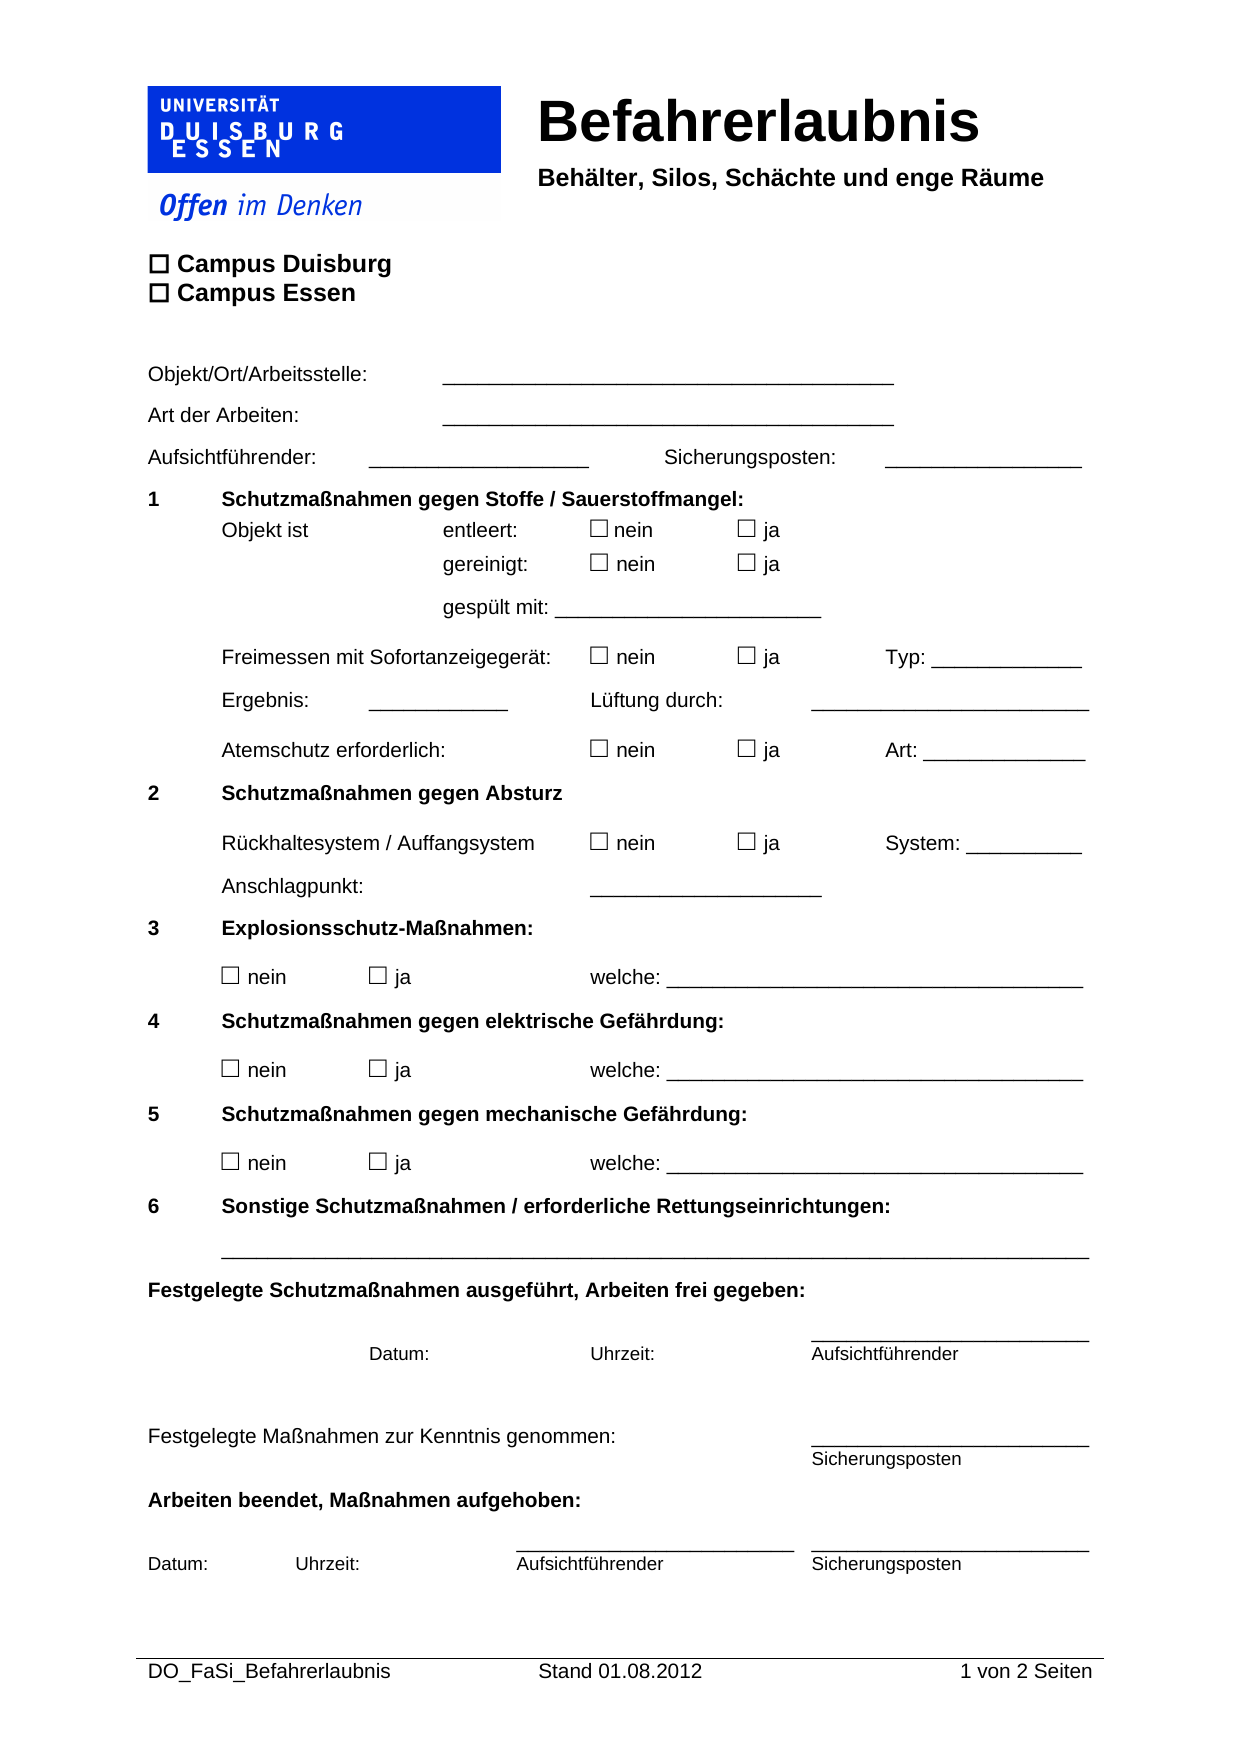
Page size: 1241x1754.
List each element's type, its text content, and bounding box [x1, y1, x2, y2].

text Anschlagpunkt: ____________________ [148, 874, 1092, 898]
text Art der Arbeiten: _______________________________________ [148, 403, 1092, 427]
text 4 Schutzmaßnahmen gegen elektrische Gefährdung: [148, 1008, 1092, 1032]
text 3 Explosionsschutz-Maßnahmen: [148, 916, 1092, 939]
text Festgelegte Schutzmaßnahmen ausgeführt, Arbeiten frei gegeben: [148, 1278, 1092, 1302]
picture [147, 86, 501, 221]
text Rückhaltesystem / Auffangsystem □ nein □ ja System: __________ [148, 823, 1092, 856]
text 1 Schutzmaßnahmen gegen Stoffe / Sauerstoffmangel: Objekt ist entleert: □ nein □ ja gereinigt: □ nein □ ja [148, 486, 1092, 577]
text □ nein □ ja welche: ____________________________________ [148, 1050, 1092, 1084]
text Arbeiten beendet, Maßnahmen aufgehoben: [148, 1487, 1092, 1511]
text Aufsichtführender: ___________________ Sicherungsposten: _________________ [148, 445, 1092, 469]
text gespült mit: _______________________ [148, 595, 1092, 619]
text Freimessen mit Sofortanzeigegerät: □ nein □ ja Typ: _____________ [148, 637, 1092, 670]
text Objekt/Ort/Arbeitsstelle: _______________________________________ [148, 361, 1092, 385]
text ___________________________________________________________________________ [148, 1236, 1092, 1260]
text Festgelegte Maßnahmen zur Kenntnis genommen: ________________________ Sicherungsposten [148, 1424, 1092, 1470]
text 2 Schutzmaßnahmen gegen Absturz [148, 781, 1092, 805]
text 6 Sonstige Schutzmaßnahmen / erforderliche Rettungseinrichtungen: [148, 1194, 1092, 1218]
text ________________________ ________________________ Datum: Uhrzeit: Aufsichtführender Sicherungsposten [148, 1529, 1092, 1574]
text Ergebnis: ____________ Lüftung durch: ________________________ [148, 688, 1092, 712]
text Atemschutz erforderlich: □ nein □ ja Art: ______________ [148, 730, 1092, 763]
text 5 Schutzmaßnahmen gegen mechanische Gefährdung: [148, 1101, 1092, 1125]
text □ nein □ ja welche: ____________________________________ [148, 1143, 1092, 1177]
text □ nein □ ja welche: ____________________________________ [148, 957, 1092, 991]
text ________________________ Datum: Uhrzeit: Aufsichtführender [148, 1319, 1092, 1365]
